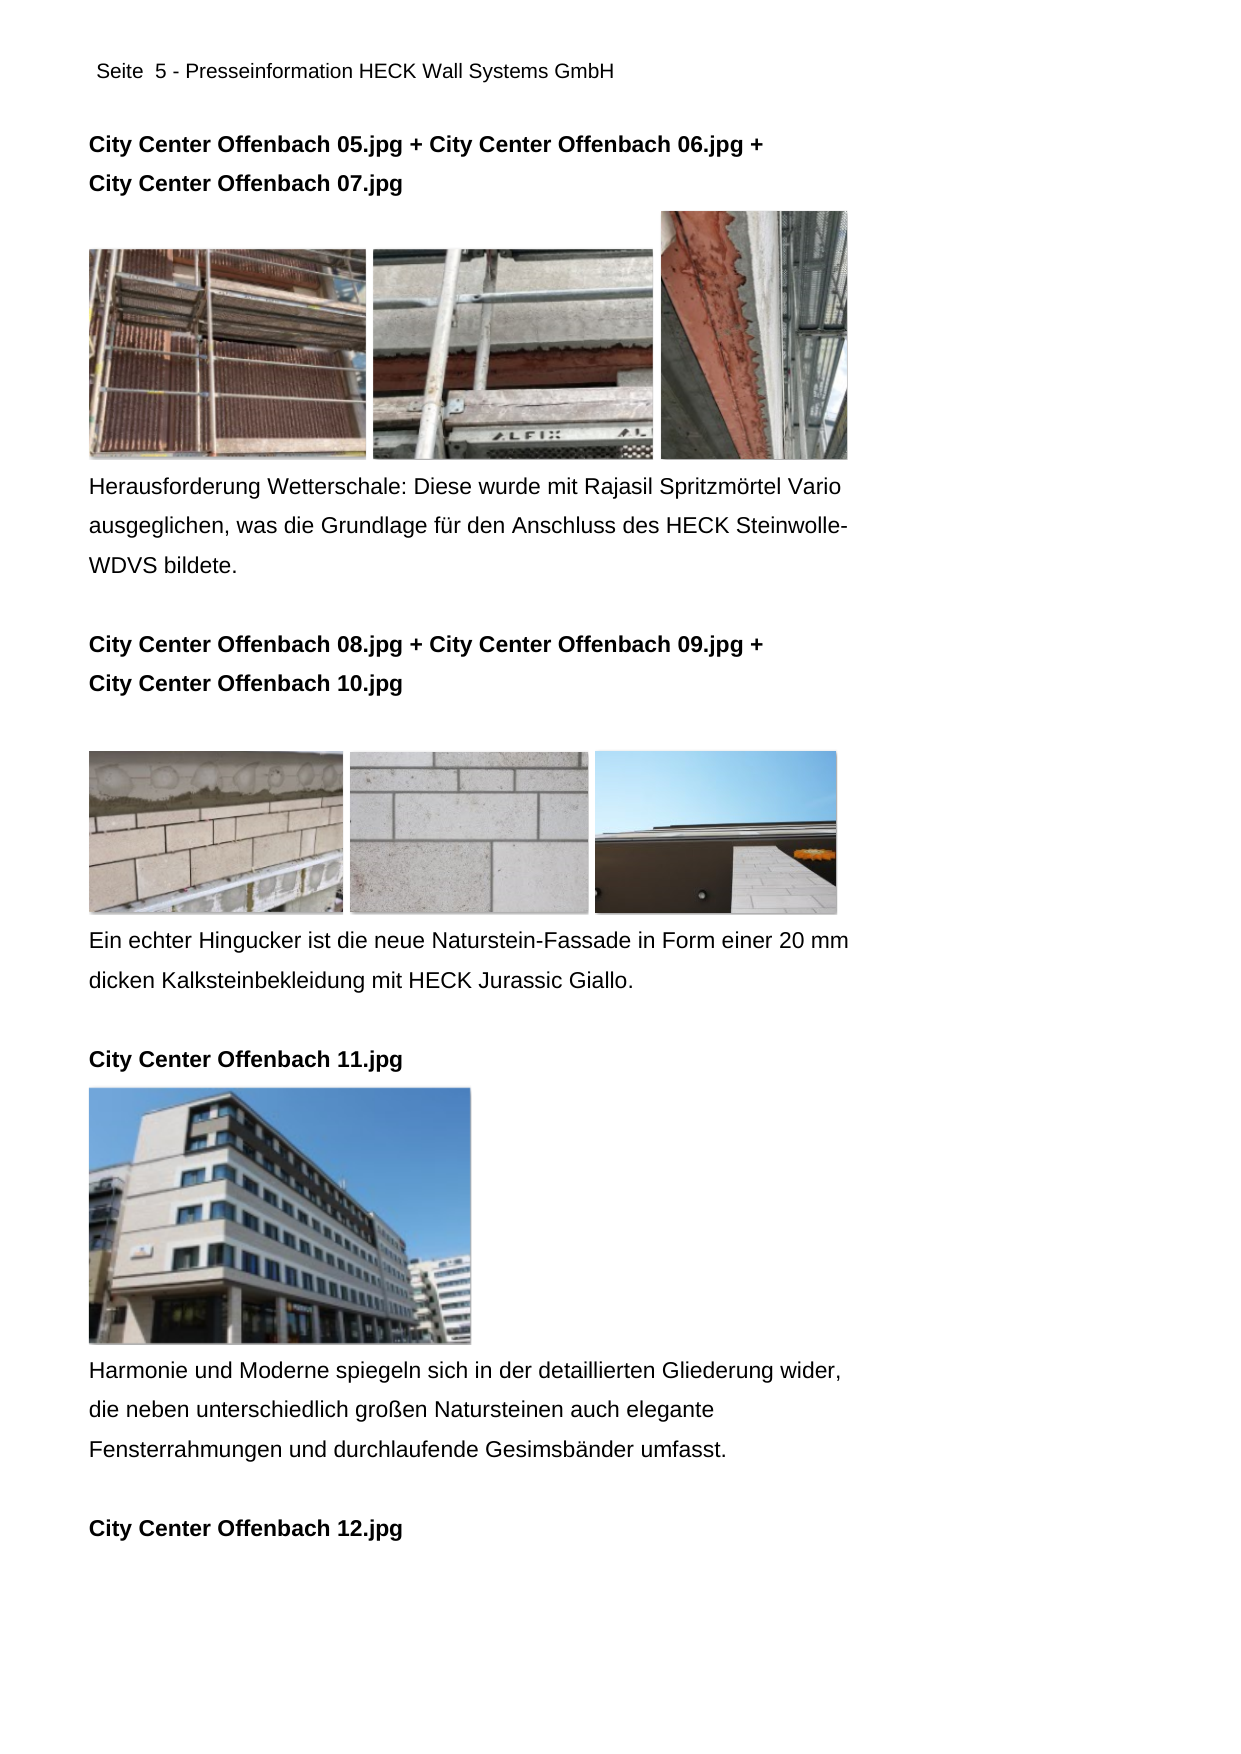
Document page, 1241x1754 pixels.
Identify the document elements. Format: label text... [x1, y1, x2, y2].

text Harmonie und Moderne spiegeln sich in der detaillierten Gliederung wider, die neben unterschiedlich großen Natursteinen auch elegante Fensterrahmungen und durchlaufende Gesimsbänder umfasst. [89, 1357, 857, 1462]
picture [372, 247, 654, 460]
picture [88, 1085, 472, 1345]
picture [659, 210, 848, 460]
picture [88, 247, 367, 460]
text Herausforderung Wetterschale: Diese wurde mit Rajasil Spritzmörtel Vario ausgeglichen, was die Grundlage für den Anschluss des HECK Steinwolle-WDVS bildete. [89, 473, 857, 578]
text City Center Offenbach 05.jpg + City Center Offenbach 06.jpg + City Center Offenbach 07.jpg [89, 131, 857, 197]
picture [349, 749, 589, 915]
text City Center Offenbach 08.jpg + City Center Offenbach 09.jpg + City Center Offenbach 10.jpg [89, 631, 857, 697]
text City Center Offenbach 11.jpg [89, 1046, 857, 1072]
picture [595, 749, 838, 915]
text City Center Offenbach 12.jpg [89, 1514, 857, 1541]
text Ein echter Hingucker ist die neue Naturstein-Fassade in Form einer 20 mm dicken Kalksteinbekleidung mit HECK Jurassic Giallo. [89, 927, 857, 993]
picture [88, 751, 344, 915]
